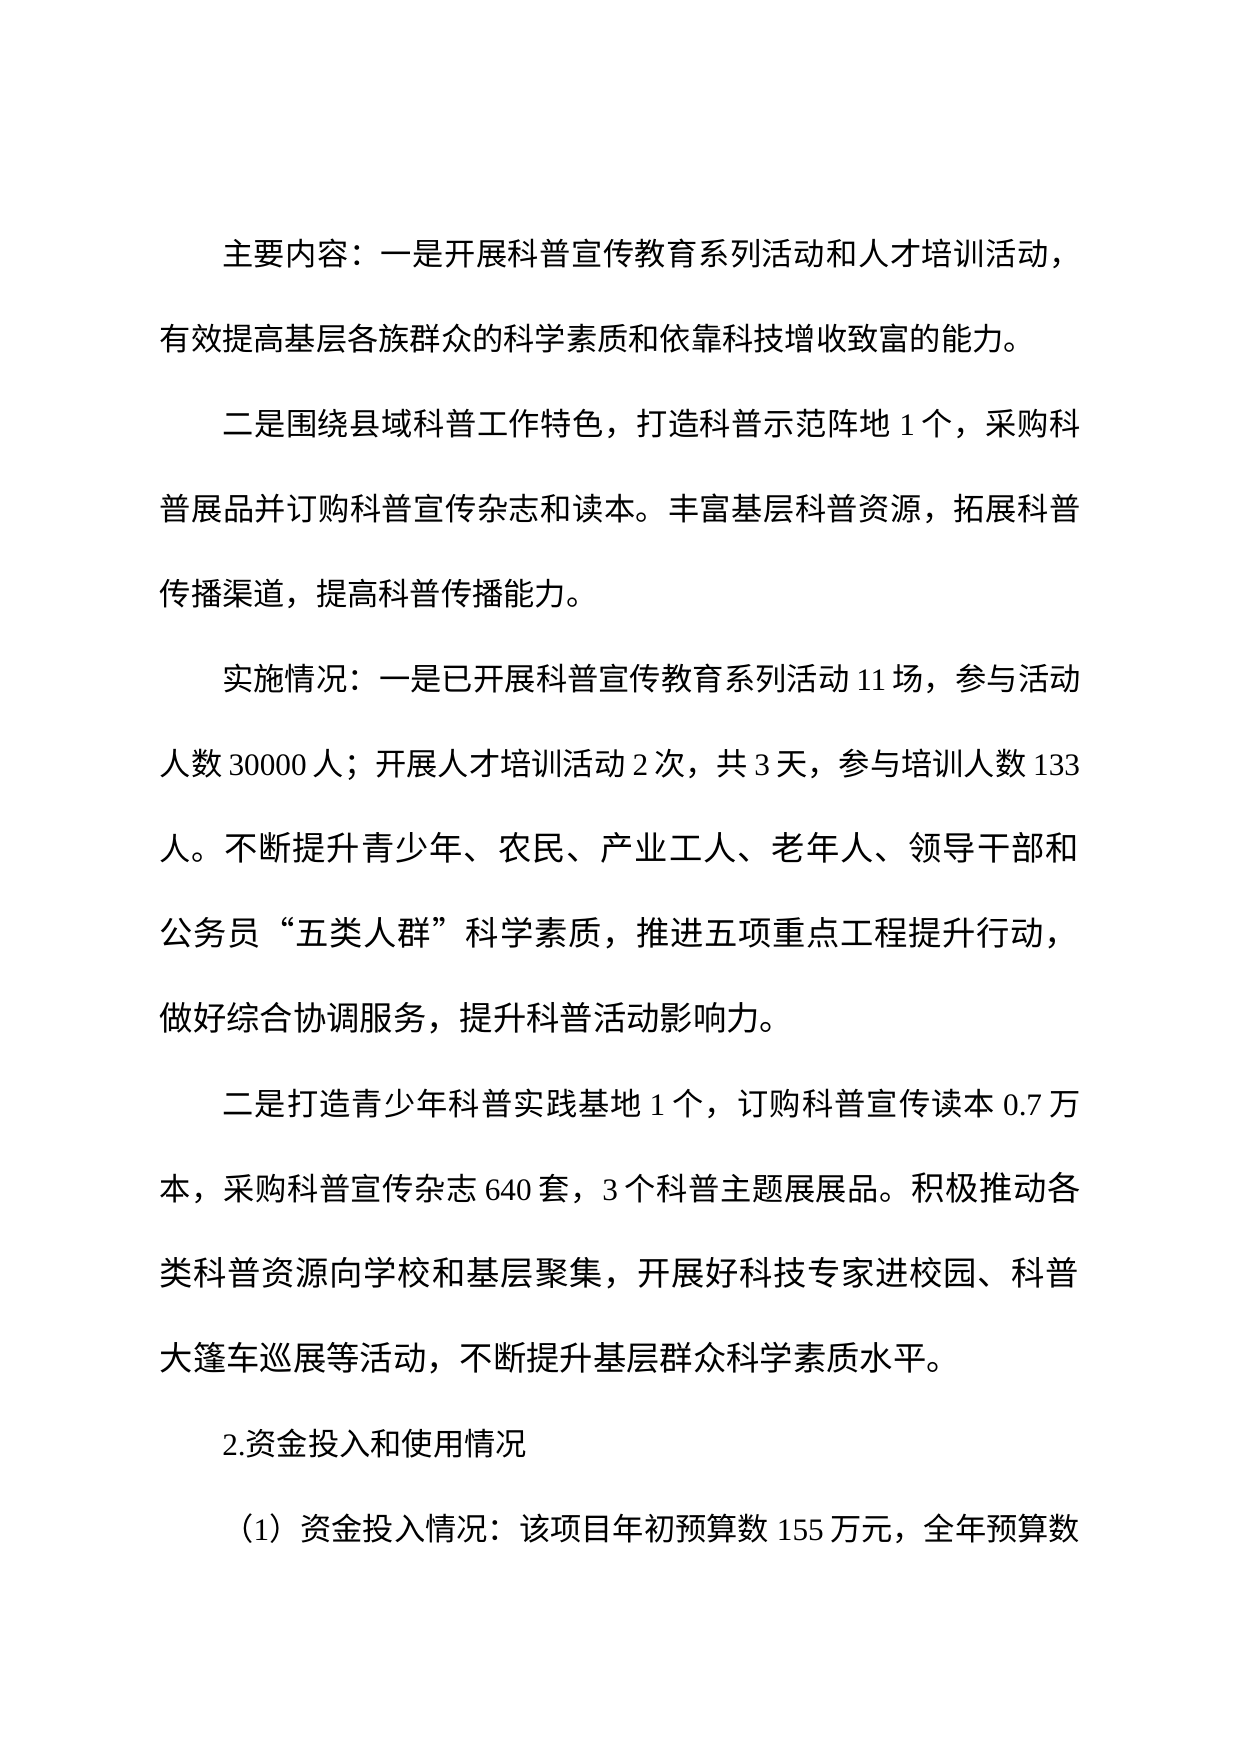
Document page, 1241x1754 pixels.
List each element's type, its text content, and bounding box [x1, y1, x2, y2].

text 2.资金投入和使用情况 [159, 1399, 1081, 1484]
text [159, 1484, 1081, 1569]
text 实施情况：一是已开展科普宣传教育系列活动11场，参与活动人数30000人；开展人才培训活动2次，共3天，参与培训人数133人。不断提升青少年、农民、产业工人、老年人、领导干部和公务员“五类人群”科学素质，推进五项重点工程提升行动，做好综合协调服务，提升科普活动影响力。 [159, 634, 1081, 1059]
text 二是打造青少年科普实践基地1个，订购科普宣传读本0.7万本，采购科普宣传杂志640套，3个科普主题展展品。积极推动各类科普资源向学校和基层聚集，开展好科技专家进校园、科普大篷车巡展等活动，不断提升基层群众科学素质水平。 [159, 1059, 1081, 1399]
text 二是围绕县域科普工作特色，打造科普示范阵地1个，采购科普展品并订购科普宣传杂志和读本。丰富基层科普资源，拓展科普传播渠道，提高科普传播能力。 [159, 379, 1081, 634]
text 主要内容：一是开展科普宣传教育系列活动和人才培训活动，有效提高基层各族群众的科学素质和依靠科技增收致富的能力。 [159, 209, 1081, 379]
